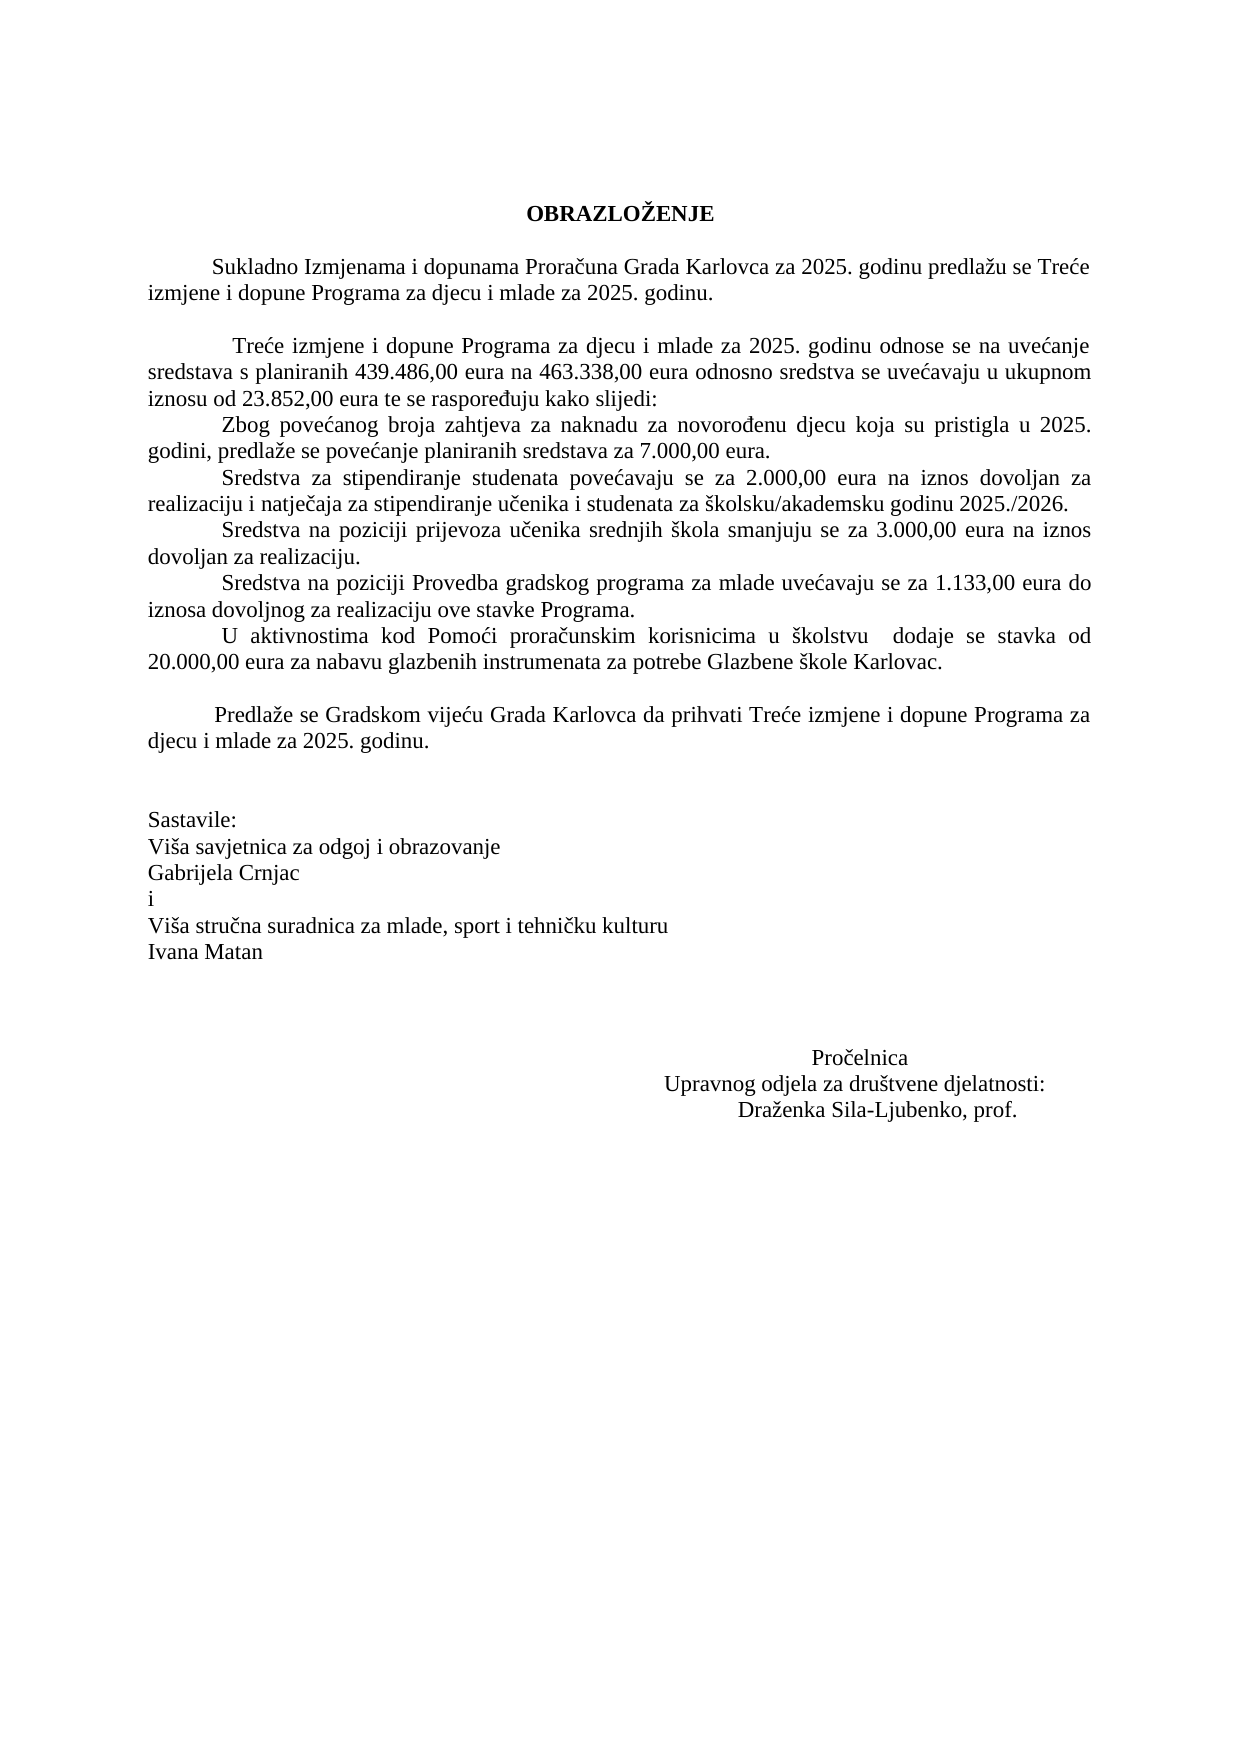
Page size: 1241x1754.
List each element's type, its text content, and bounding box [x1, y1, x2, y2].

text Draženka Sila-Ljubenko, prof. [148, 1096, 1093, 1123]
text Sastavile: [148, 806, 1093, 833]
text Sukladno Izmjenama i dopunama Proračuna Grada Karlovca za 2025. godinu predlažu se Treće izmjene i dopune Programa za djecu i mlade za 2025. godinu. [148, 253, 1093, 306]
text Predlaže se Gradskom vijeću Grada Karlovca da prihvati Treće izmjene i dopune Programa za djecu i mlade za 2025. godinu. [148, 701, 1093, 754]
text Zbog povećanog broja zahtjeva za naknadu za novorođenu djecu koja su pristigla u 2025. godini, predlaže se povećanje planiranih sredstava za 7.000,00 eura. [148, 411, 1093, 464]
text Gabrijela Crnjac [148, 859, 1093, 886]
text Sredstva na poziciji Provedba gradskog programa za mlade uvećavaju se za 1.133,00 eura do iznosa dovoljnog za realizaciju ove stavke Programa. [148, 569, 1093, 622]
text Sredstva za stipendiranje studenata povećavaju se za 2.000,00 eura na iznos dovoljan za realizaciju i natječaja za stipendiranje učenika i studenata za školsku/akademsku godinu 2025./2026. [148, 464, 1093, 517]
text Sredstva na poziciji prijevoza učenika srednjih škola smanjuju se za 3.000,00 eura na iznos dovoljan za realizaciju. [148, 517, 1093, 569]
text Treće izmjene i dopune Programa za djecu i mlade za 2025. godinu odnose se na uvećanje sredstava s planiranih 439.486,00 eura na 463.338,00 eura odnosno sredstva se uvećavaju u ukupnom iznosu od 23.852,00 eura te se raspoređuju kako slijedi: [148, 332, 1093, 411]
text Upravnog odjela za društvene djelatnosti: [148, 1070, 1093, 1096]
text Pročelnica [811, 1044, 1093, 1070]
text Viša stručna suradnica za mlade, sport i tehničku kulturu [148, 912, 1093, 938]
text Ivana Matan [148, 938, 1093, 964]
text U aktivnostima kod Pomoći proračunskim korisnicima u školstvu dodaje se stavka od 20.000,00 eura za nabavu glazbenih instrumenata za potrebe Glazbene škole Karlovac. [148, 622, 1093, 675]
text OBRAZLOŽENJE [148, 200, 1093, 227]
text Viša savjetnica za odgoj i obrazovanje [148, 833, 1093, 859]
text i [148, 886, 1093, 912]
